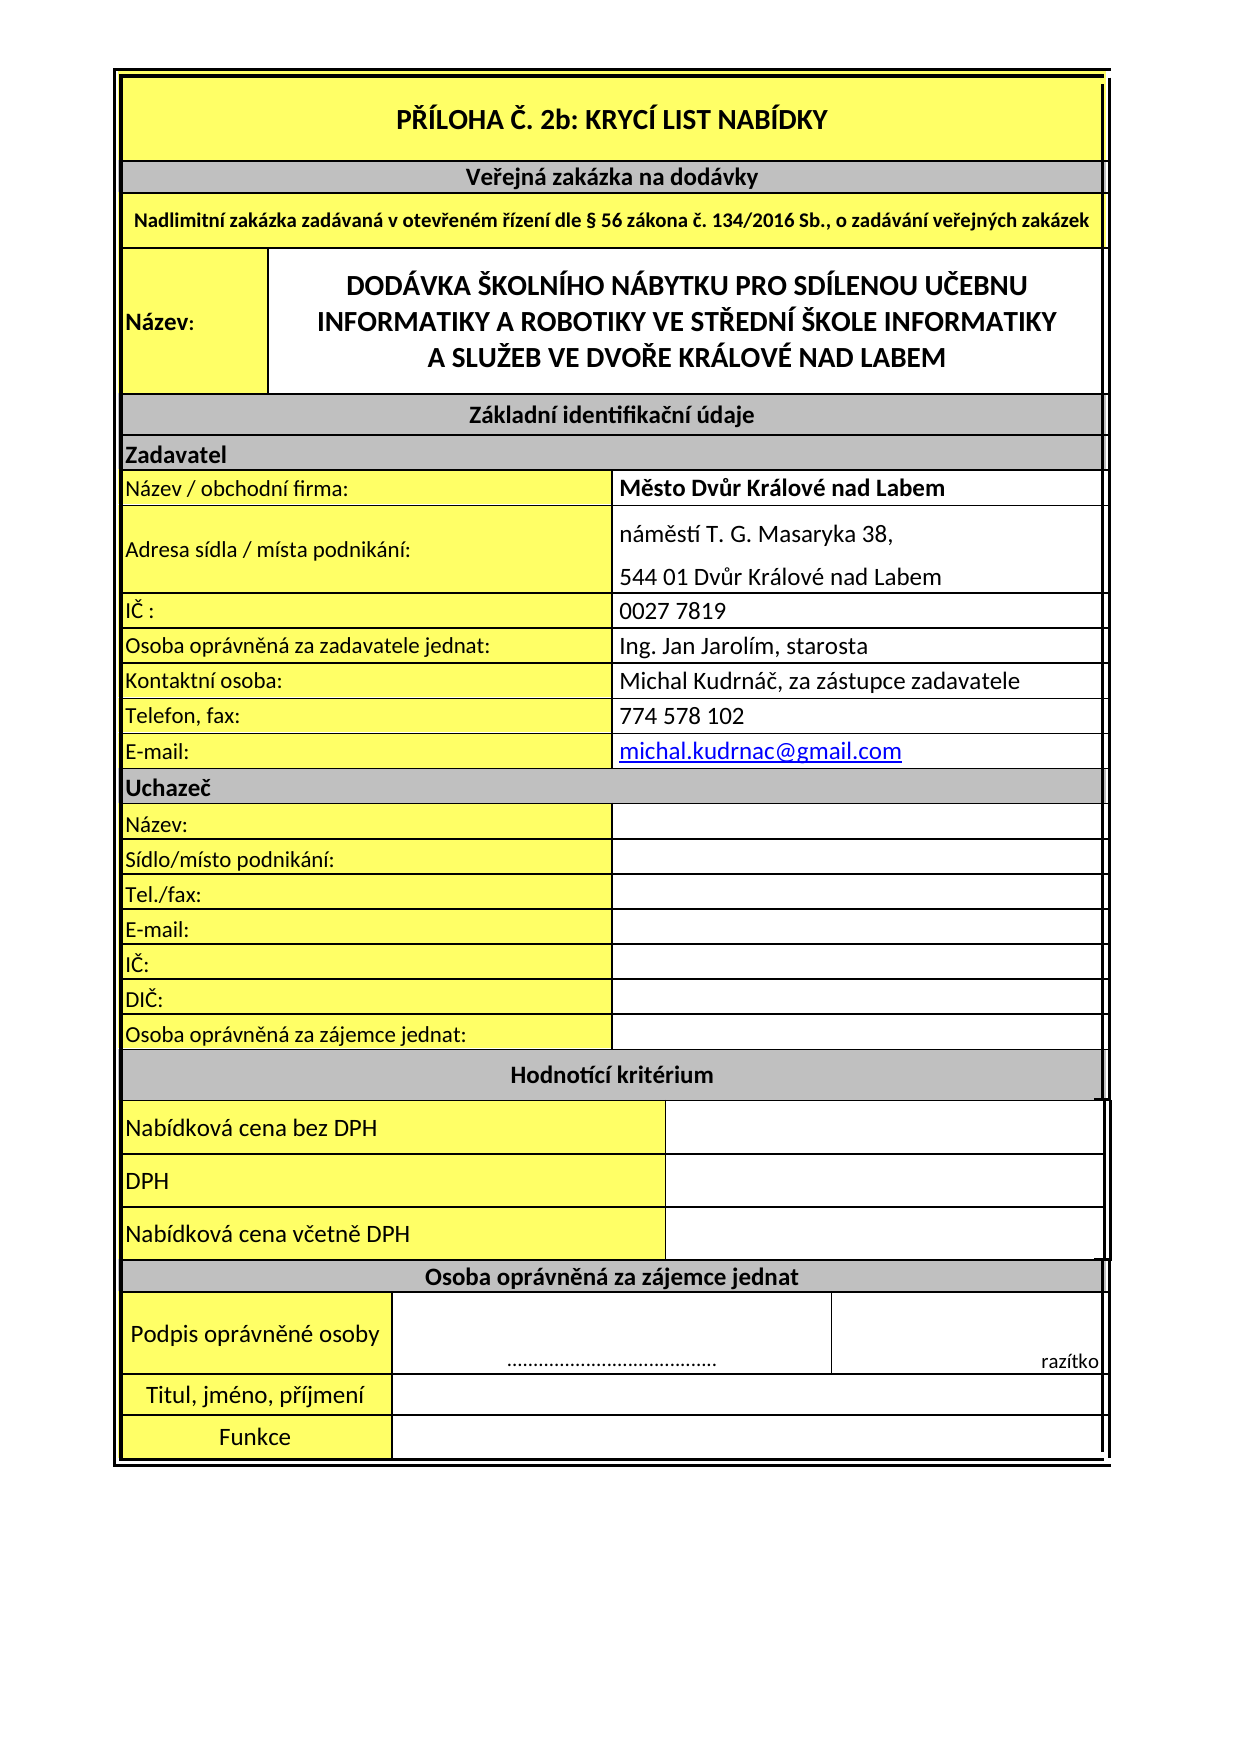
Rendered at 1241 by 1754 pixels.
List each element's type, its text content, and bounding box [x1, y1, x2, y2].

table_cell [613, 1015, 1101, 1048]
table_cell razítko [832, 1293, 1101, 1373]
table_cell michal.kudrnac@gmail.com [613, 734, 1101, 768]
table_cell Název: [123, 249, 267, 393]
table_cell Město Dvůr Králové nad Labem [613, 471, 1101, 504]
table_cell [613, 910, 1101, 943]
table_cell 0027 7819 [613, 594, 1101, 627]
table_cell [613, 875, 1101, 908]
table_cell [393, 1416, 1106, 1458]
table_cell Telefon, fax: [123, 699, 611, 732]
table_cell Funkce [123, 1416, 391, 1458]
table_cell [666, 1101, 1103, 1153]
table_cell Kontaktní osoba: [123, 664, 611, 697]
table_cell E-mail: [123, 910, 611, 943]
table_cell [613, 945, 1101, 978]
table_cell Michal Kudrnáč, za zástupce zadavatele [613, 664, 1101, 697]
table_cell Nabídková cena včetně DPH [123, 1208, 665, 1259]
table_cell [393, 1375, 1101, 1414]
table_cell Hodnotící kritérium [123, 1050, 1101, 1100]
table_cell [613, 804, 1101, 838]
table_cell Osoba oprávněná za zájemce jednat [123, 1261, 1101, 1291]
table_cell Sídlo/místo podnikání: [123, 840, 611, 873]
table_header PŘÍLOHA Č. 2b: KRYCÍ LIST NABÍDKY [118, 71, 1106, 160]
table_cell Nadlimitní zakázka zadávaná v otevřeném řízení dle § 56 zákona č. 134/2016 Sb., o zadávání veřejných zakázek [123, 194, 1101, 247]
table_cell Adresa sídla / místa podnikání: [123, 506, 611, 592]
table_cell Dodávka školního nábytku pro sdílenou učebnu informatiky a robotiky ve Střední škole informatiky a služeb ve Dvoře Králové nad Labem [269, 249, 1101, 393]
table_cell Osoba oprávněná za zadavatele jednat: [123, 629, 611, 662]
table_cell 774 578 102 [613, 699, 1101, 732]
table_cell Podpis oprávněné osoby [123, 1293, 391, 1373]
table_cell [613, 840, 1101, 873]
table_cell Osoba oprávněná za zájemce jednat: [123, 1015, 611, 1048]
table_cell Ing. Jan Jarolím, starosta [613, 629, 1101, 662]
table_cell Základní identifikační údaje [123, 395, 1101, 434]
table_cell náměstí T. G. Masaryka 38, 544 01 Dvůr Králové nad Labem [613, 506, 1101, 592]
table_cell Titul, jméno, příjmení [123, 1375, 391, 1414]
table_cell Tel./fax: [123, 875, 611, 908]
table_cell ........................................ [393, 1293, 831, 1373]
table_cell [666, 1155, 1103, 1206]
table_cell Veřejná zakázka na dodávky [123, 162, 1101, 192]
table_cell [613, 980, 1101, 1013]
table_cell DIČ: [123, 980, 611, 1013]
table_cell DPH [123, 1155, 665, 1206]
table_cell [666, 1208, 1103, 1259]
table_cell IČ : [123, 594, 611, 627]
table_cell Zadavatel [123, 436, 1101, 469]
table_cell Uchazeč [123, 769, 1101, 803]
table_cell E-mail: [123, 734, 611, 768]
table_cell IČ: [123, 945, 611, 978]
table_cell Nabídková cena bez DPH [123, 1101, 665, 1153]
table_cell Název / obchodní firma: [123, 471, 611, 504]
table_cell Název: [123, 804, 611, 838]
